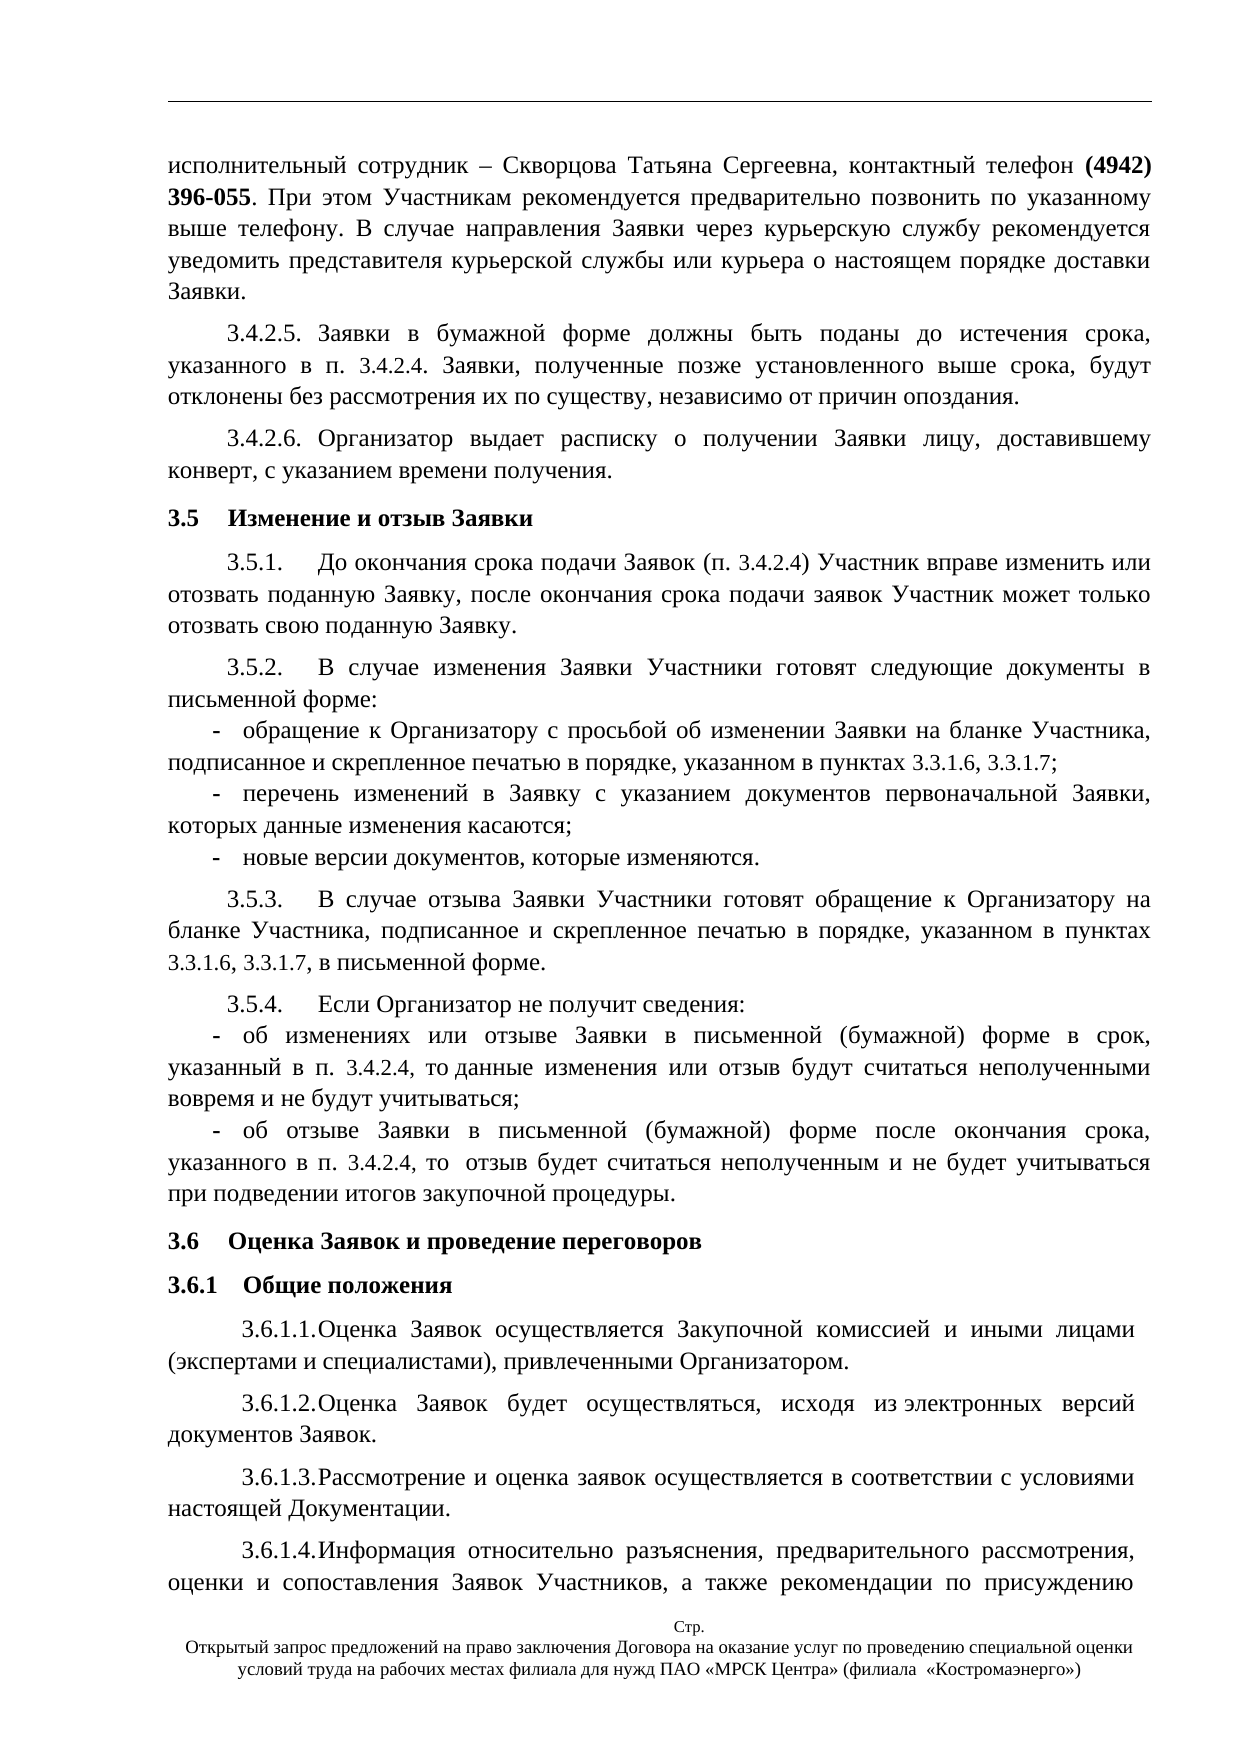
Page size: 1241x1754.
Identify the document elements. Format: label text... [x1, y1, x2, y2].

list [168, 150, 1152, 305]
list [168, 1535, 1135, 1595]
list об отзыве Заявки в письменной (бумажной) форме после окончания срока, указанного в п. 3.4.2.4, то отзыв будет считаться неполученным и не будет учитываться при подведении итогов закупочной процедуры. [168, 1115, 1152, 1207]
list Оценка Заявок осуществляется Закупочной комиссией и иными лицами (экспертами и специалистами), привлеченными Организатором. [168, 1314, 1135, 1375]
list До окончания срока подачи Заявок (п. 3.4.2.4) Участник вправе изменить или отозвать поданную Заявку, после окончания срока подачи заявок Участник может только отозвать свою поданную Заявку. [168, 547, 1152, 639]
list В случае изменения Заявки Участники готовят следующие документы в письменной форме: [168, 652, 1152, 713]
list Рассмотрение и оценка заявок осуществляется в соответствии с условиями настоящей Документации. [168, 1462, 1135, 1522]
list Оценка Заявок будет осуществляться, исходя из электронных версий документов Заявок. [168, 1388, 1135, 1448]
list В случае отзыва Заявки Участники готовят обращение к Организатору на бланке Участника, подписанное и скрепленное печатью в порядке, указанном в пунктах 3.3.1.6, 3.3.1.7, в письменной форме. [168, 884, 1152, 976]
list новые версии документов, которые изменяются. [168, 842, 1152, 870]
list Если Организатор не получит сведения: [168, 989, 1152, 1017]
list об изменениях или отзыве Заявки в письменной (бумажной) форме в срок, указанный в п. 3.4.2.4, то данные изменения или отзыв будут считаться неполученными вовремя и не будут учитываться; [168, 1020, 1152, 1112]
subtitle Изменение и отзыв Заявки [168, 503, 1152, 532]
list Заявки в бумажной форме должны быть поданы до истечения срока, указанного в п. 3.4.2.4. Заявки, полученные позже установленного выше срока, будут отклонены без рассмотрения их по существу, независимо от причин опоздания. [168, 318, 1152, 410]
list обращение к Организатору с просьбой об изменении Заявки на бланке Участника, подписанное и скрепленное печатью в порядке, указанном в пунктах 3.3.1.6, 3.3.1.7; [168, 715, 1152, 776]
list перечень изменений в Заявку с указанием документов первоначальной Заявки, которых данные изменения касаются; [168, 778, 1152, 839]
subtitle Оценка Заявок и проведение переговоров [168, 1226, 1152, 1255]
list Организатор выдает расписку о получении Заявки лицу, доставившему конверт, с указанием времени получения. [168, 423, 1152, 484]
subtitle Общие положения [168, 1270, 1152, 1299]
